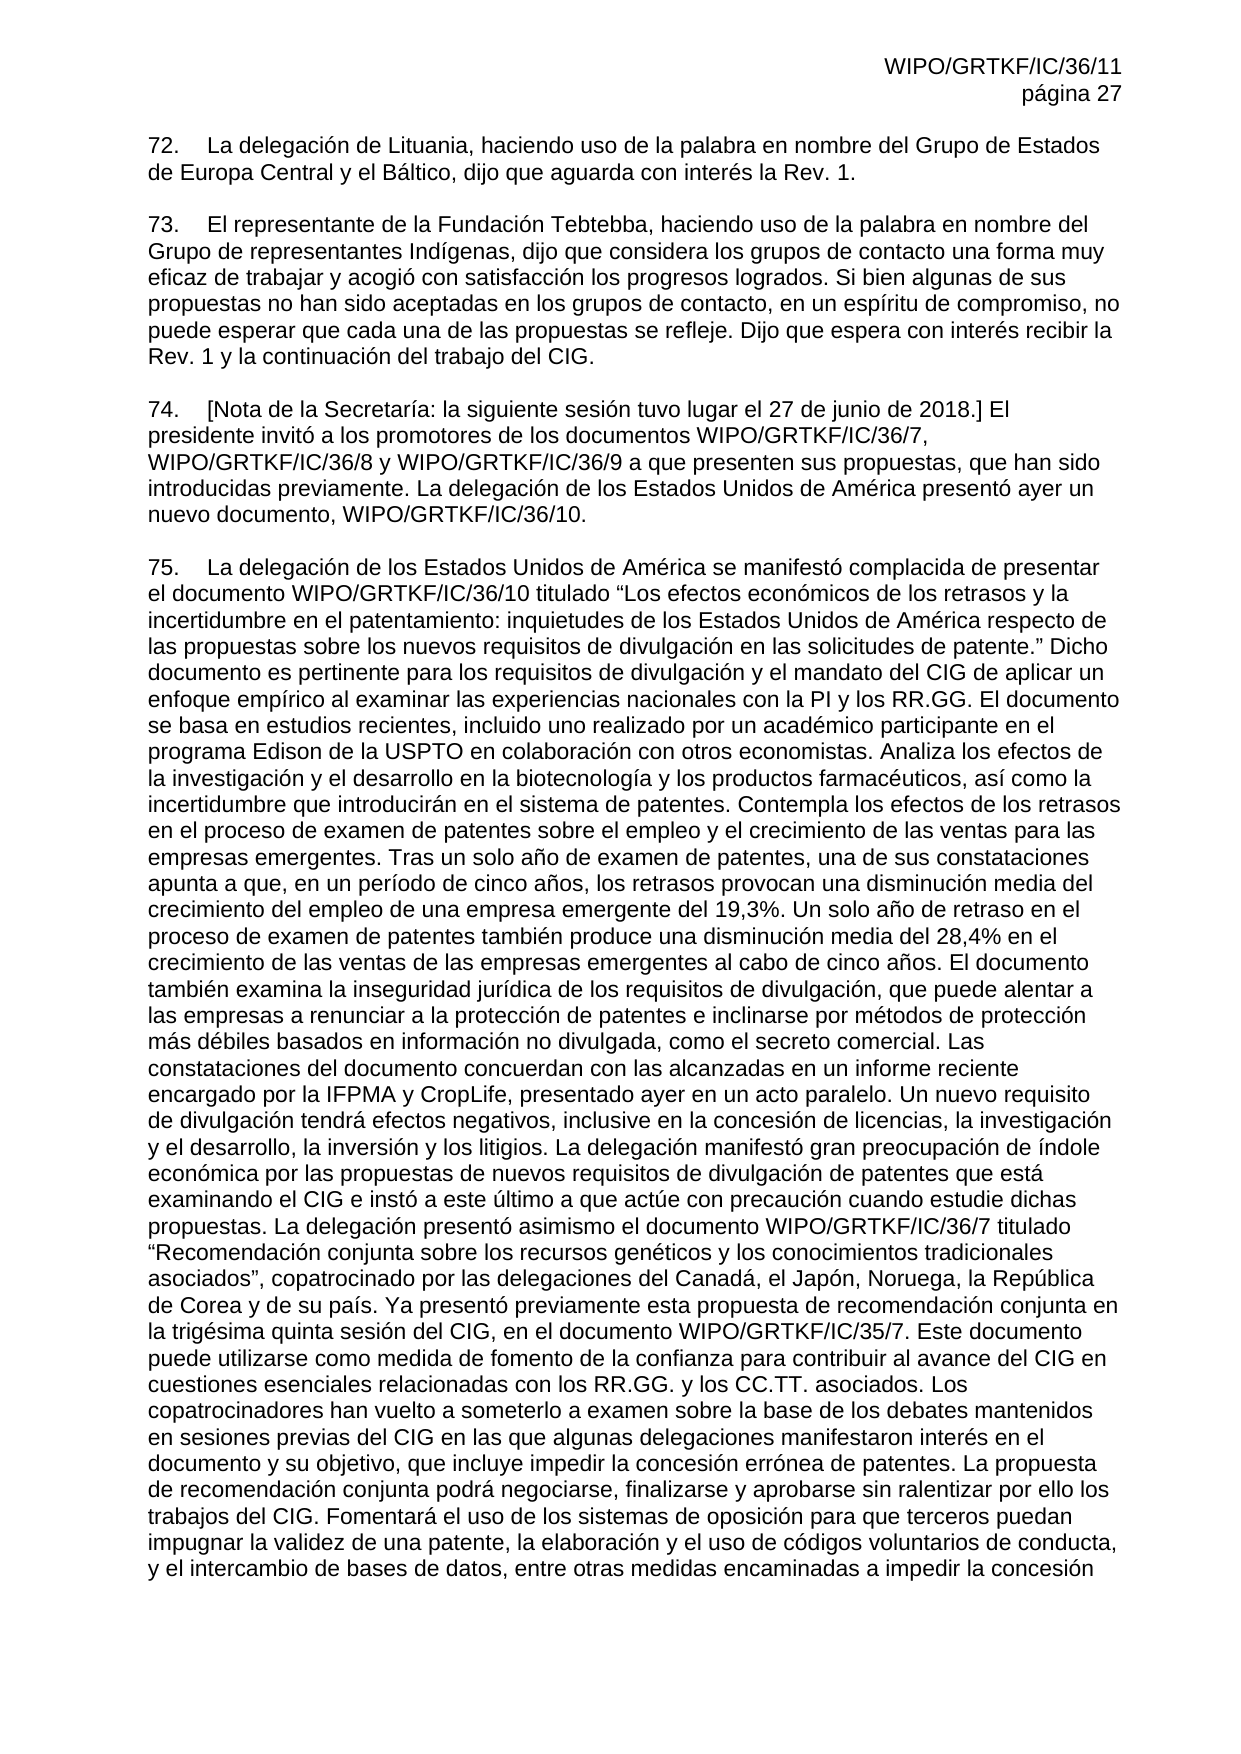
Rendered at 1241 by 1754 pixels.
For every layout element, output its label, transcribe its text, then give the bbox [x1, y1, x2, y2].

list [Nota de la Secretaría: la siguiente sesión tuvo lugar el 27 de junio de 2018.] El presidente invitó a los promotores de los documentos WIPO/GRTKF/IC/36/7, WIPO/GRTKF/IC/36/8 y WIPO/GRTKF/IC/36/9 a que presenten sus propuestas, que han sido introducidas previamente. La delegación de los Estados Unidos de América presentó ayer un nuevo documento, WIPO/GRTKF/IC/36/10. [148, 396, 1122, 527]
list La delegación de Lituania, haciendo uso de la palabra en nombre del Grupo de Estados de Europa Central y el Báltico, dijo que aguarda con interés la Rev. 1. [148, 132, 1122, 185]
list El representante de la Fundación Tebtebba, haciendo uso de la palabra en nombre del Grupo de representantes Indígenas, dijo que considera los grupos de contacto una forma muy eficaz de trabajar y acogió con satisfacción los progresos logrados. Si bien algunas de sus propuestas no han sido aceptadas en los grupos de contacto, en un espíritu de compromiso, no puede esperar que cada una de las propuestas se refleje. Dijo que espera con interés recibir la Rev. 1 y la continuación del trabajo del CIG. [148, 211, 1122, 369]
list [148, 554, 1122, 1582]
